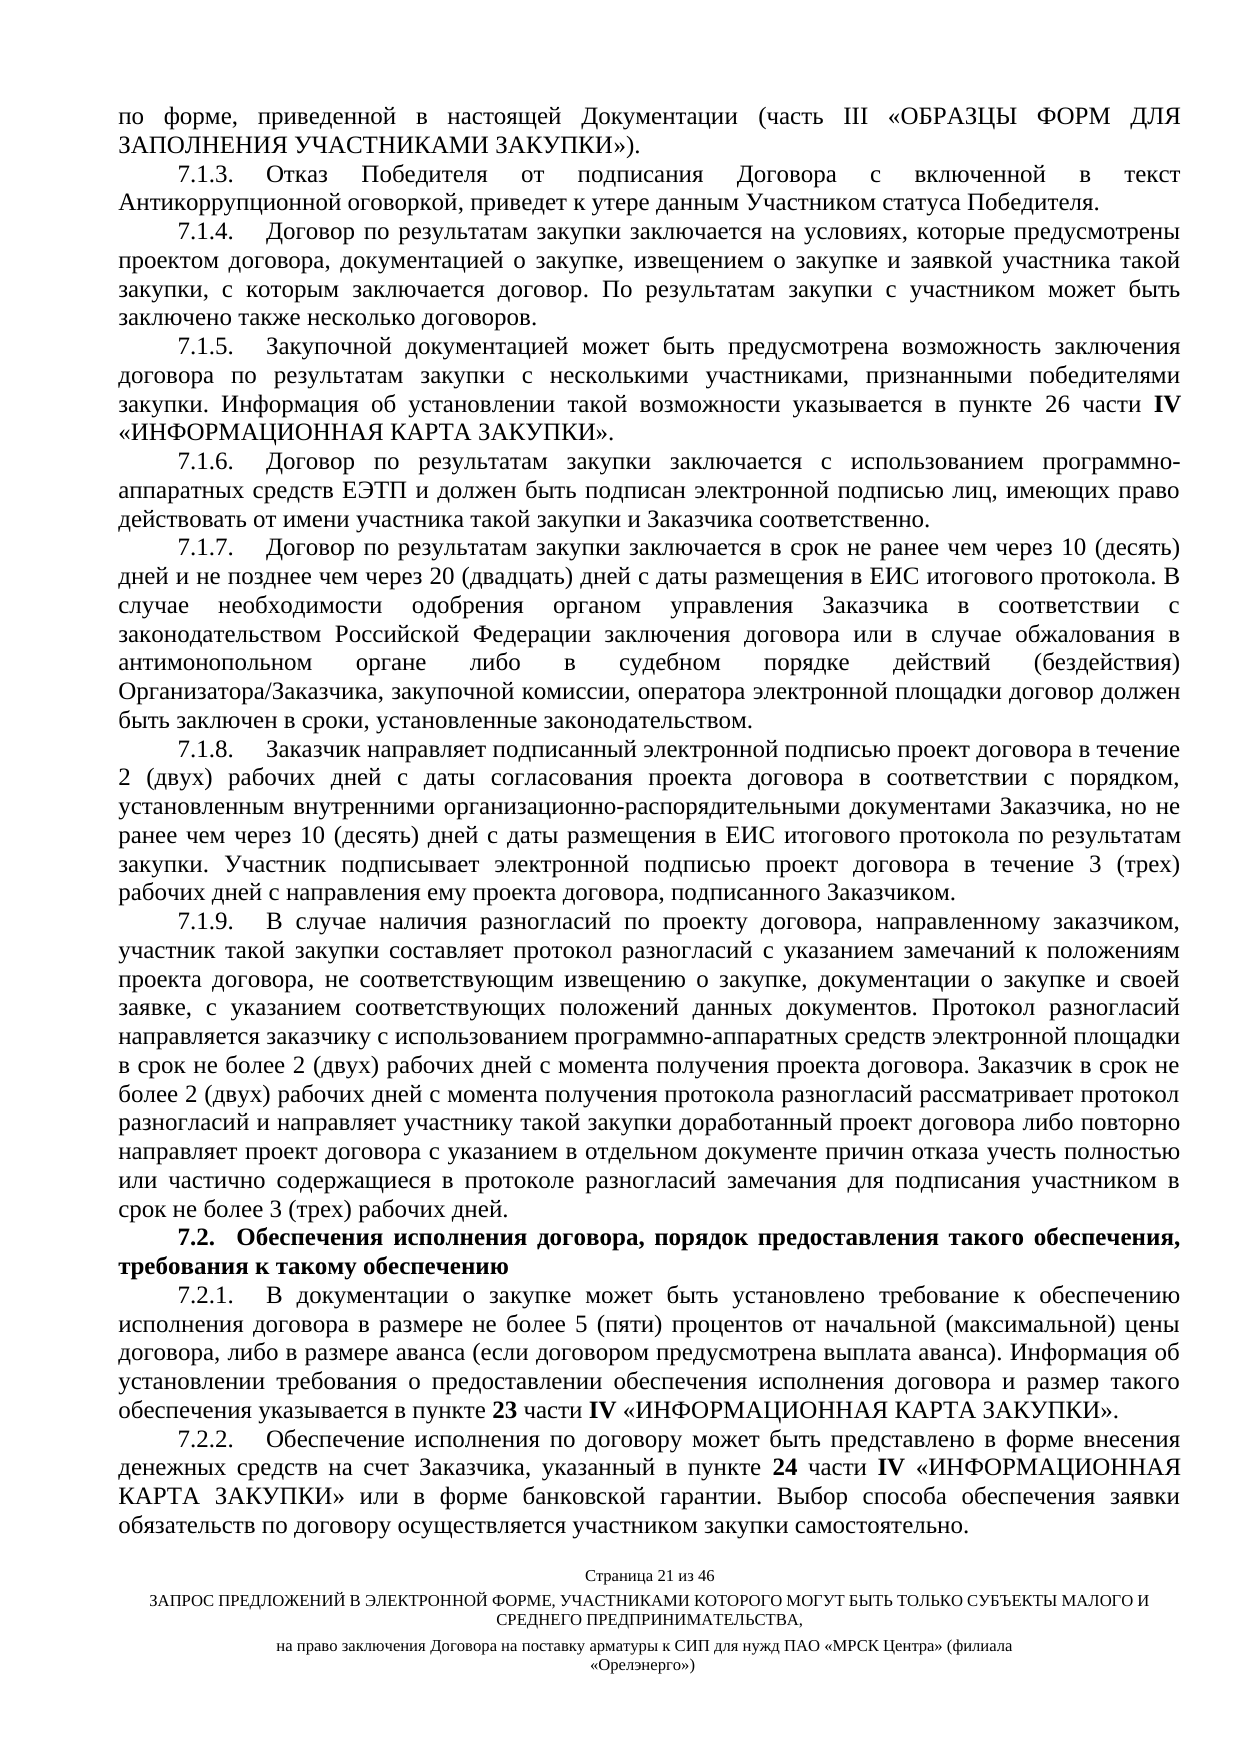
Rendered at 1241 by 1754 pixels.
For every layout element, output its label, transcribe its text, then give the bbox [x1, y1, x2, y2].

subtitle Заказчик направляет подписанный электронной подписью проект договора в течение 2 (двух) рабочих дней с даты согласования проекта договора в соответствии с порядком, установленным внутренними организационно-распорядительными документами Заказчика, но не ранее чем через 10 (десять) дней с даты размещения в ЕИС итогового протокола по результатам закупки. Участник подписывает электронной подписью проект договора в течение 3 (трех) рабочих дней с направления ему проекта договора, подписанного Заказчиком. [118, 734, 1181, 906]
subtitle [118, 101, 1181, 159]
subtitle Договор по результатам закупки заключается с использованием программно-аппаратных средств ЕЭТП и должен быть подписан электронной подписью лиц, имеющих право действовать от имени участника такой закупки и Заказчика соответственно. [118, 446, 1181, 532]
subtitle В случае наличия разногласий по проекту договора, направленному заказчиком, участник такой закупки составляет протокол разногласий с указанием замечаний к положениям проекта договора, не соответствующим извещению о закупке, документации о закупке и своей заявке, с указанием соответствующих положений данных документов. Протокол разногласий направляется заказчику с использованием программно-аппаратных средств электронной площадки в срок не более 2 (двух) рабочих дней с момента получения проекта договора. Заказчик в срок не более 2 (двух) рабочих дней с момента получения протокола разногласий рассматривает протокол разногласий и направляет участнику такой закупки доработанный проект договора либо повторно направляет проект договора с указанием в отдельном документе причин отказа учесть полностью или частично содержащиеся в протоколе разногласий замечания для подписания участником в срок не более 3 (трех) рабочих дней. [118, 906, 1181, 1222]
subtitle Договор по результатам закупки заключается на условиях, которые предусмотрены проектом договора, документацией о закупке, извещением о закупке и заявкой участника такой закупки, с которым заключается договор. По результатам закупки с участником может быть заключено также несколько договоров. [118, 216, 1181, 331]
subtitle Закупочной документацией может быть предусмотрена возможность заключения договора по результатам закупки с несколькими участниками, признанными победителями закупки. Информация об установлении такой возможности указывается в пункте 26 части IV «ИНФОРМАЦИОННАЯ КАРТА ЗАКУПКИ». [118, 331, 1181, 446]
subtitle Обеспечения исполнения договора, порядок предоставления такого обеспечения, требования к такому обеспечению [118, 1222, 1181, 1280]
subtitle Обеспечение исполнения по договору может быть представлено в форме внесения денежных средств на счет Заказчика, указанный в пункте 24 части IV «ИНФОРМАЦИОННАЯ КАРТА ЗАКУПКИ» или в форме банковской гарантии. Выбор способа обеспечения заявки обязательств по договору осуществляется участником закупки самостоятельно. [118, 1424, 1181, 1539]
subtitle Договор по результатам закупки заключается в срок не ранее чем через 10 (десять) дней и не позднее чем через 20 (двадцать) дней с даты размещения в ЕИС итогового протокола. В случае необходимости одобрения органом управления Заказчика в соответствии с законодательством Российской Федерации заключения договора или в случае обжалования в антимонопольном органе либо в судебном порядке действий (бездействия) Организатора/Заказчика, закупочной комиссии, оператора электронной площадки договор должен быть заключен в сроки, установленные законодательством. [118, 532, 1181, 734]
subtitle В документации о закупке может быть установлено требование к обеспечению исполнения договора в размере не более 5 (пяти) процентов от начальной (максимальной) цены договора, либо в размере аванса (если договором предусмотрена выплата аванса). Информация об установлении требования о предоставлении обеспечения исполнения договора и размер такого обеспечения указывается в пункте 23 части IV «ИНФОРМАЦИОННАЯ КАРТА ЗАКУПКИ». [118, 1280, 1181, 1424]
subtitle Отказ Победителя от подписания Договора с включенной в текст Антикоррупционной оговоркой, приведет к утере данным Участником статуса Победителя. [118, 159, 1181, 216]
